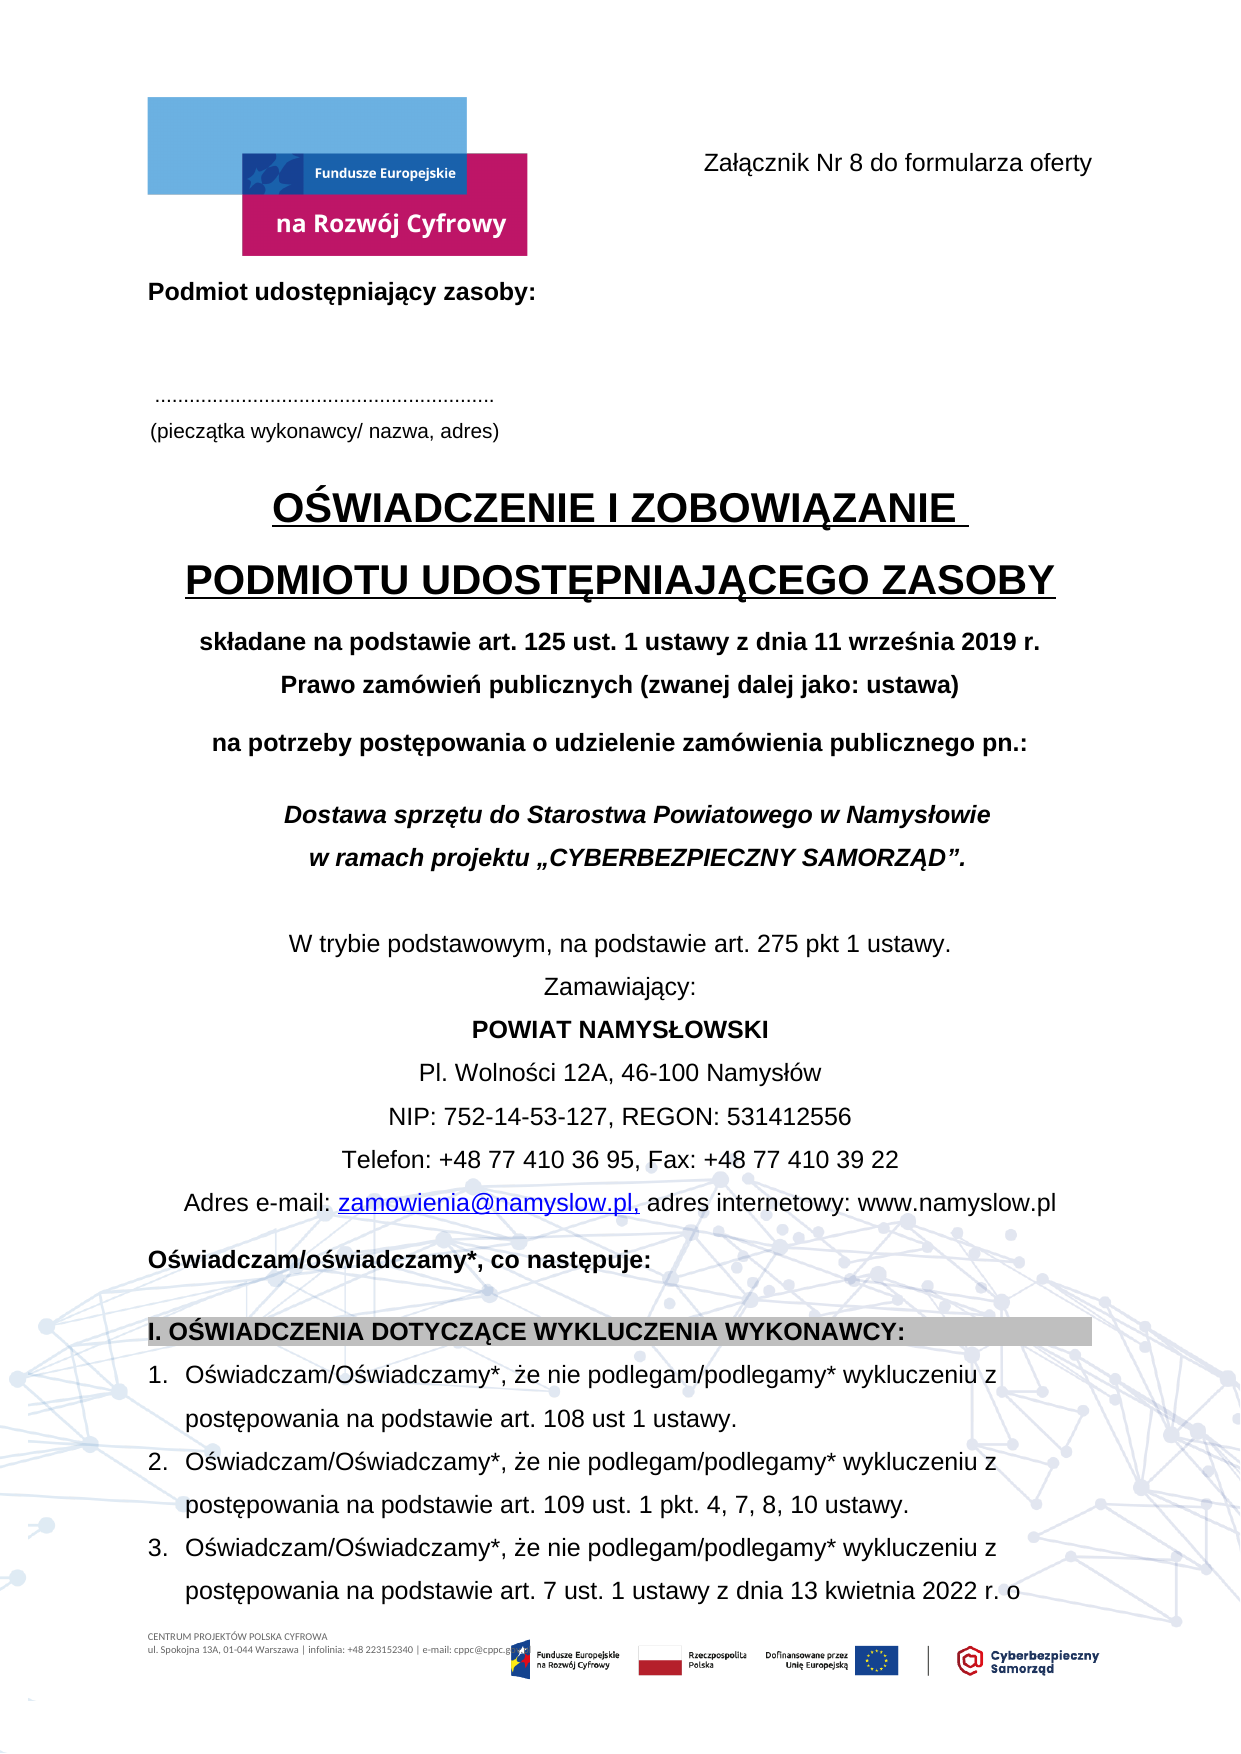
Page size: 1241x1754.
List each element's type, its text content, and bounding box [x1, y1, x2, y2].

text na potrzeby postępowania o udzielenie zamówienia publicznego pn.: [148, 728, 1092, 757]
list Oświadczam/Oświadczamy*, że nie podlegam/podlegamy* wykluczeniu z postępowania na podstawie art. 109 ust. 1 pkt. 4, 7, 8, 10 ustawy. [148, 1447, 1092, 1518]
text POWIAT NAMYSŁOWSKI [148, 1015, 1092, 1044]
text Telefon: +48 77 410 36 95, Fax: +48 77 410 39 22 [148, 1145, 1092, 1173]
picture [0, 1153, 1241, 1753]
text Podmiot udostępniający zasoby: [148, 277, 1092, 306]
text W trybie podstawowym, na podstawie art. 275 pkt 1 ustawy. [148, 929, 1092, 958]
text Oświadczam/oświadczamy*, co następuje: [148, 1245, 1092, 1274]
list Oświadczam/Oświadczamy*, że nie podlegam/podlegamy* wykluczeniu z postępowania na podstawie art. 108 ust 1 ustawy. [148, 1360, 1092, 1432]
text Załącznik Nr 8 do formularza oferty [110, 148, 1092, 176]
text Zamawiający: [148, 972, 1092, 1001]
text NIP: 752-14-53-127, REGON: 531412556 [148, 1102, 1092, 1130]
text Adres e-mail: zamowienia@namyslow.pl, adres internetowy: www.namyslow.pl [148, 1188, 1092, 1217]
text (pieczątka wykonawcy/ nazwa, adres) [148, 419, 502, 443]
picture [147, 176, 528, 256]
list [148, 1533, 1092, 1605]
text ........................................................... [148, 383, 502, 407]
text OŚWIADCZENIE I ZOBOWIĄZANIE PODMIOTU UDOSTĘPNIAJĄCEGO ZASOBY [148, 483, 1092, 603]
text Prawo zamówień publicznych (zwanej dalej jako: ustawa) [148, 670, 1092, 699]
picture [147, 97, 528, 148]
text Dostawa sprzętu do Starostwa Powiatowego w Namysłowie w ramach projektu „CYBERBEZPIECZNY SAMORZĄD”. [185, 800, 1092, 872]
text I. OŚWIADCZENIA DOTYCZĄCE WYKLUCZENIA WYKONAWCY: [148, 1317, 1092, 1346]
text Pl. Wolności 12A, 46-100 Namysłów [148, 1058, 1092, 1087]
text składane na podstawie art. 125 ust. 1 ustawy z dnia 11 września 2019 r. [148, 627, 1092, 656]
